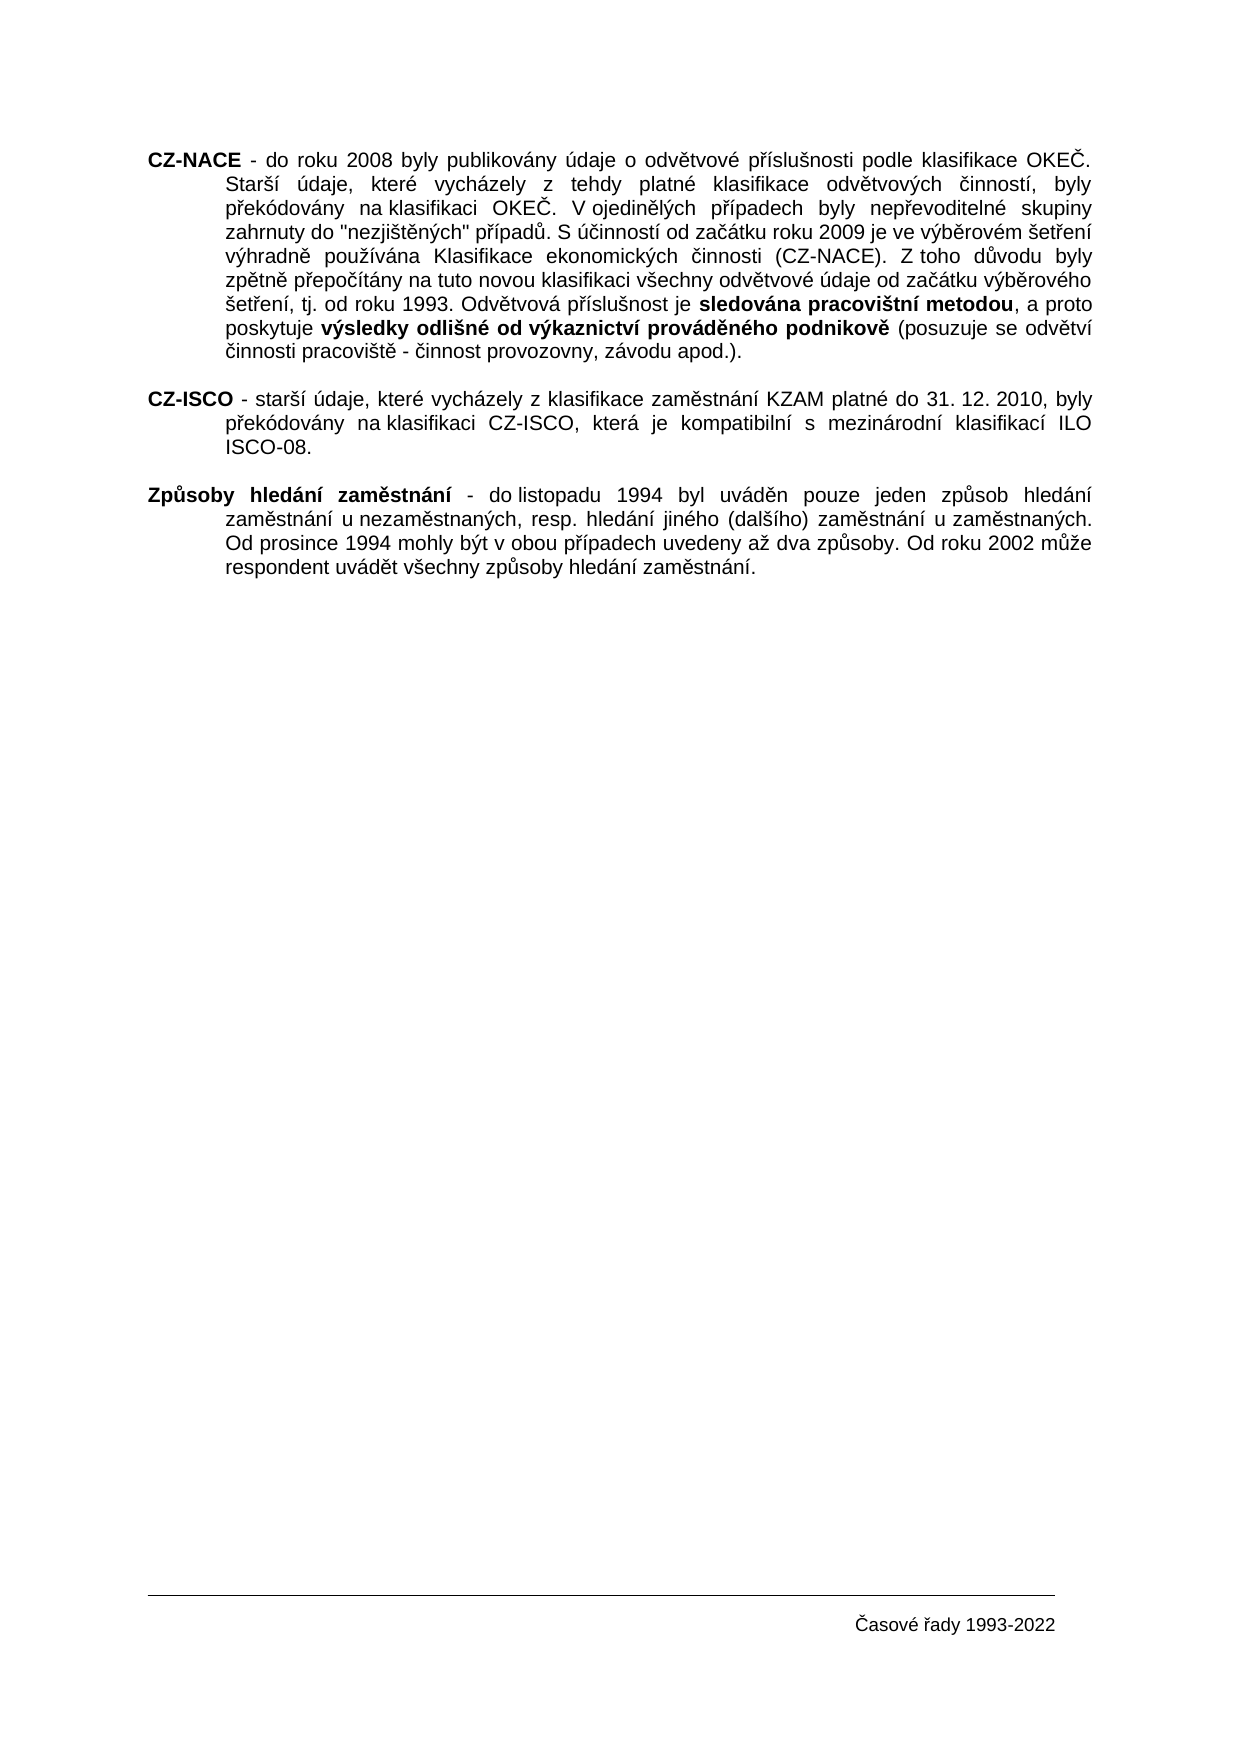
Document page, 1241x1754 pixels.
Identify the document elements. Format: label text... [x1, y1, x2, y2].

text CZ-ISCO - starší údaje, které vycházely z klasifikace zaměstnání KZAM platné do 31. 12. 2010, byly překódovány na klasifikaci CZ-ISCO, která je kompatibilní s mezinárodní klasifikací ILO ISCO-08. [148, 387, 1092, 459]
text Způsoby hledání zaměstnání - do listopadu 1994 byl uváděn pouze jeden způsob hledání zaměstnání u nezaměstnaných, resp. hledání jiného (dalšího) zaměstnání u zaměstnaných. Od prosince 1994 mohly být v obou případech uvedeny až dva způsoby. Od roku 2002 může respondent uvádět všechny způsoby hledání zaměstnání. [148, 483, 1092, 579]
text CZ-NACE - do roku 2008 byly publikovány údaje o odvětvové příslušnosti podle klasifikace OKEČ. Starší údaje, které vycházely z tehdy platné klasifikace odvětvových činností, byly překódovány na klasifikaci OKEČ. V ojedinělých případech byly nepřevoditelné skupiny zahrnuty do "nezjištěných" případů. S účinností od začátku roku 2009 je ve výběrovém šetření výhradně používána Klasifikace ekonomických činnosti (CZ-NACE). Z toho důvodu byly zpětně přepočítány na tuto novou klasifikaci všechny odvětvové údaje od začátku výběrového šetření, tj. od roku 1993. Odvětvová příslušnost je sledována pracovištní metodou, a proto poskytuje výsledky odlišné od výkaznictví prováděného podnikově (posuzuje se odvětví činnosti pracoviště - činnost provozovny, závodu apod.). [148, 148, 1092, 363]
